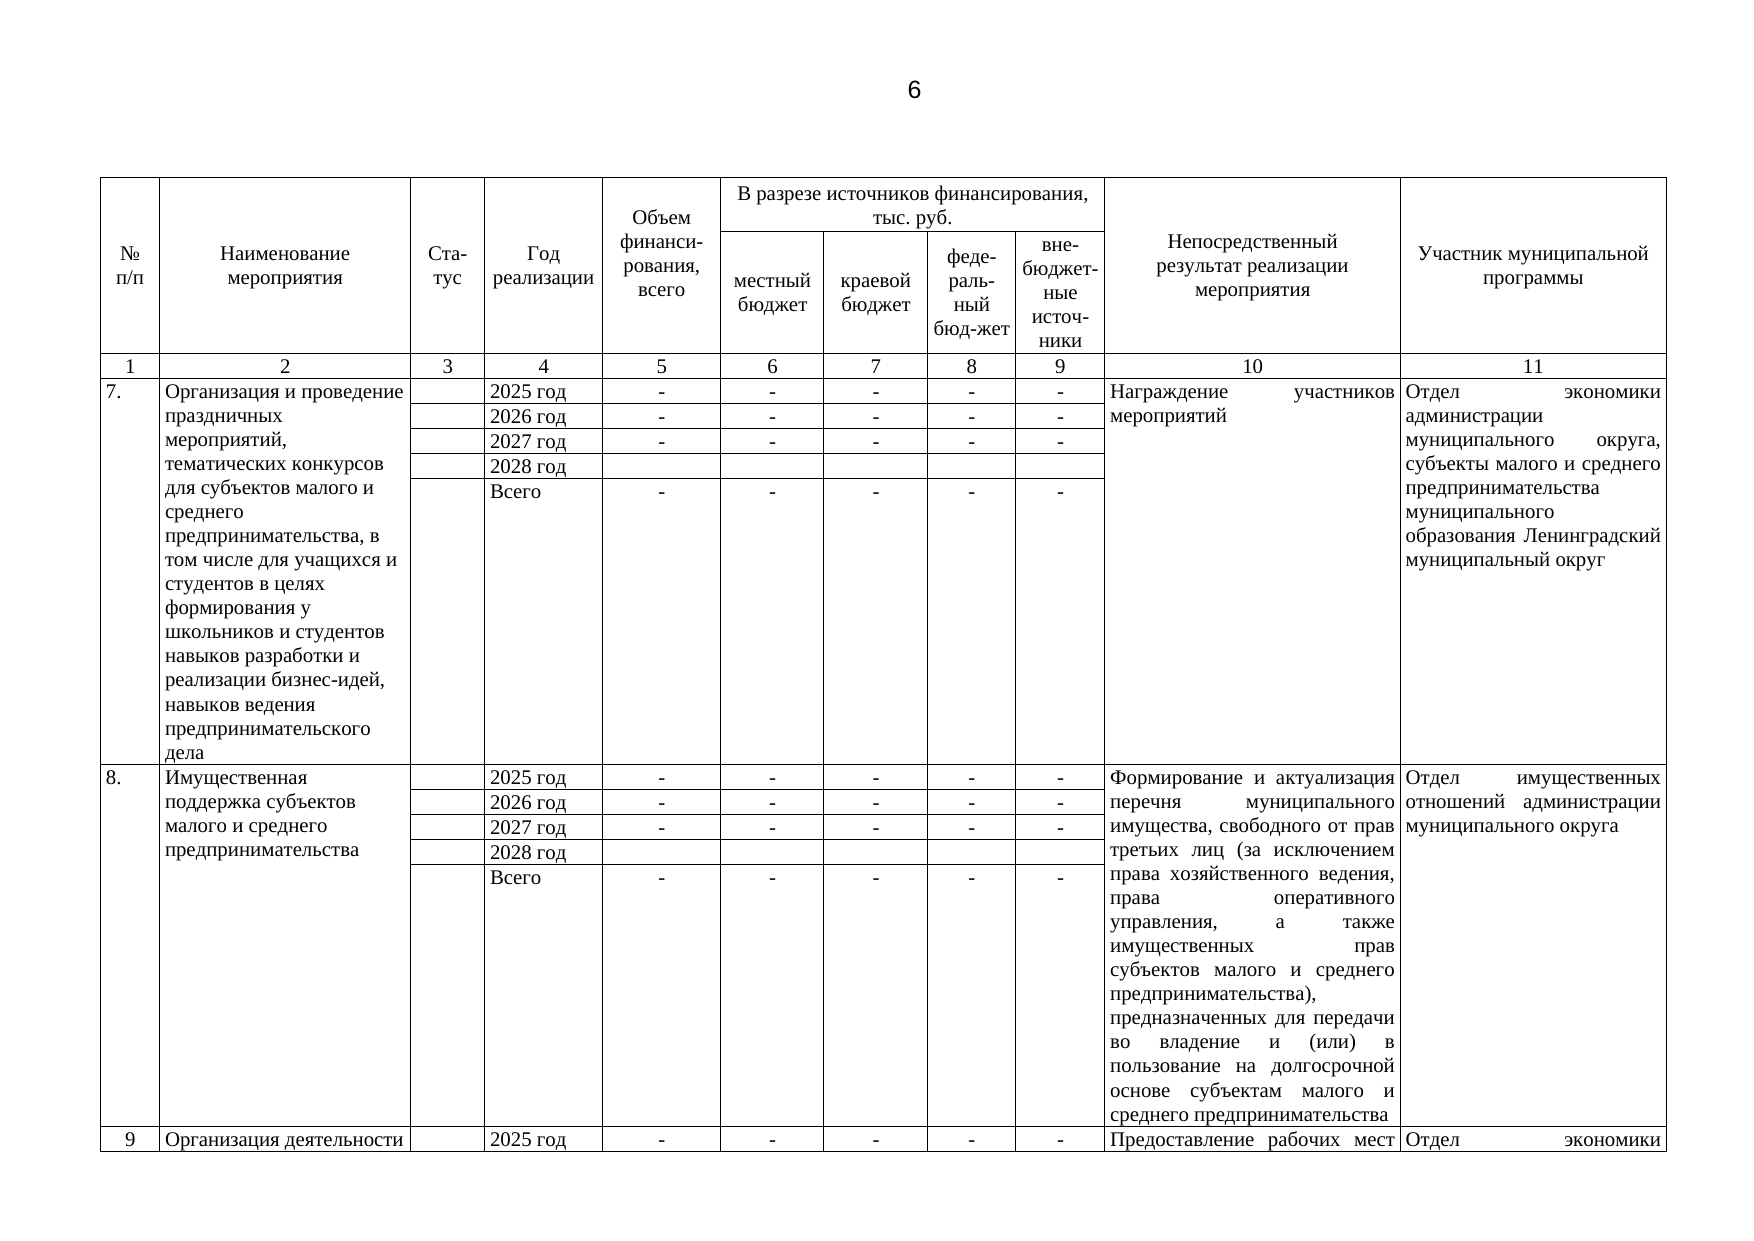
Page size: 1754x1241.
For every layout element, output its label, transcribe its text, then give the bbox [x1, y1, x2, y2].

table_cell [411, 379, 484, 403]
table_cell местный бюджет [721, 232, 823, 352]
table_cell - [721, 379, 823, 403]
table_cell - [1016, 790, 1104, 814]
table_header Участник муниципальной программы [1401, 178, 1666, 352]
table_header Наименование мероприятия [160, 178, 410, 352]
table_cell 7. [101, 379, 159, 764]
table_cell - [721, 404, 823, 428]
table_cell [1016, 840, 1104, 864]
table_cell - [824, 1127, 927, 1151]
table_cell 2 [160, 354, 410, 378]
table_cell - [824, 429, 927, 453]
table_cell - [928, 1127, 1015, 1151]
table_cell - [928, 790, 1015, 814]
table_cell [928, 840, 1015, 864]
table_cell Отдел имущественных отношений администрации муниципального округа [1401, 765, 1666, 1126]
table_cell - [603, 429, 720, 453]
table_cell [411, 865, 484, 1126]
table_cell - [721, 479, 823, 764]
table_cell 2027 год [485, 815, 602, 839]
table_cell [603, 454, 720, 478]
table_cell - [721, 1127, 823, 1151]
table_cell 7 [824, 354, 927, 378]
table_cell 9 [101, 1127, 159, 1151]
table_cell [824, 454, 927, 478]
table_cell Отдел экономики администрации муниципального округа [1401, 1127, 1666, 1151]
table_cell Формирование и актуализация перечня муниципального имущества, свободного от прав третьих лиц (за исключением права хозяйственного ведения, права оперативного управления, а также имущественных прав субъектов малого и среднего предпринимательства), предназначенных для передачи во владение и (или) в пользование на долгосрочной основе субъектам малого и среднего предпринимательства [1105, 765, 1400, 1126]
table_cell - [1016, 479, 1104, 764]
table_cell [411, 454, 484, 478]
table_cell - [603, 404, 720, 428]
table_cell 4 [485, 354, 602, 378]
table_cell - [824, 379, 927, 403]
table_cell [411, 790, 484, 814]
table_cell [824, 840, 927, 864]
table_cell 10 [1105, 354, 1400, 378]
table_cell - [603, 765, 720, 789]
table_cell 8. [101, 765, 159, 1126]
table_cell 2027 год [485, 429, 602, 453]
table_cell - [1016, 815, 1104, 839]
table_cell - [824, 790, 927, 814]
table_cell - [824, 404, 927, 428]
table_header № п/п [101, 178, 159, 352]
table_cell - [1016, 765, 1104, 789]
table_cell - [1016, 865, 1104, 1126]
table_cell - [824, 865, 927, 1126]
table_cell феде-раль-ный бюд-жет [928, 232, 1015, 352]
table_cell [411, 479, 484, 764]
table_cell - [603, 865, 720, 1126]
table_cell [928, 454, 1015, 478]
table_cell [411, 1127, 484, 1151]
table_cell [411, 840, 484, 864]
table_cell - [721, 765, 823, 789]
table_cell - [1016, 404, 1104, 428]
table_cell [721, 454, 823, 478]
table_cell - [824, 765, 927, 789]
table_cell 5 [603, 354, 720, 378]
table_cell Всего [485, 865, 602, 1126]
table_cell 3 [411, 354, 484, 378]
table_cell 2028 год [485, 840, 602, 864]
table_cell - [928, 479, 1015, 764]
table_cell 11 [1401, 354, 1666, 378]
table_cell Отдел экономики администрации муниципального округа, субъекты малого и среднего предпринимательства муниципального образования Ленинградский муниципальный округ [1401, 379, 1666, 764]
table_cell [411, 429, 484, 453]
table_cell - [603, 815, 720, 839]
table_header Ста-тус [411, 178, 484, 352]
table_cell 1 [101, 354, 159, 378]
table_cell - [928, 815, 1015, 839]
table_header Непосредственный результат реализации мероприятия [1105, 178, 1400, 352]
table_cell - [928, 765, 1015, 789]
table_cell - [603, 379, 720, 403]
table_cell - [928, 865, 1015, 1126]
table_header Год реализации [485, 178, 602, 352]
table_cell - [603, 479, 720, 764]
table_cell 2025 год [485, 1127, 602, 1151]
table_cell 2026 год [485, 790, 602, 814]
table_cell - [721, 815, 823, 839]
table_cell вне-бюджет-ные источ-ники [1016, 232, 1104, 352]
table_cell Всего [485, 479, 602, 764]
table_cell - [928, 429, 1015, 453]
table_cell [603, 840, 720, 864]
table_cell [411, 815, 484, 839]
table_cell 2028 год [485, 454, 602, 478]
table_cell 6 [721, 354, 823, 378]
table_cell - [928, 404, 1015, 428]
table_cell - [603, 790, 720, 814]
table_cell 2025 год [485, 765, 602, 789]
table_cell - [1016, 429, 1104, 453]
table_cell Имущественная поддержка субъектов малого и среднего предпринимательства [160, 765, 410, 1126]
table_cell 2025 год [485, 379, 602, 403]
table_cell - [603, 1127, 720, 1151]
table_cell 2026 год [485, 404, 602, 428]
table_cell - [721, 865, 823, 1126]
table_cell Организация и проведение праздничных мероприятий, тематических конкурсов для субъектов малого и среднего предпринимательства, в том числе для учащихся и студентов в целях формирования у школьников и студентов навыков разработки и реализации бизнес-идей, навыков ведения предпринимательского дела [160, 379, 410, 764]
table_cell Организация деятельности коворкинг-центра [160, 1127, 410, 1151]
table_cell - [824, 479, 927, 764]
table_cell [721, 840, 823, 864]
table_cell [411, 765, 484, 789]
table_cell - [1016, 379, 1104, 403]
table_cell 8 [928, 354, 1015, 378]
table_cell 9 [1016, 354, 1104, 378]
table_cell [1016, 454, 1104, 478]
table_cell краевой бюджет [824, 232, 927, 352]
table_cell - [928, 379, 1015, 403]
table_cell Награждение участников мероприятий [1105, 379, 1400, 764]
table_cell - [1016, 1127, 1104, 1151]
table_cell - [721, 429, 823, 453]
table_cell - [721, 790, 823, 814]
table_cell - [824, 815, 927, 839]
table_cell [411, 404, 484, 428]
table_header Объем финанси-рования, всего [603, 178, 720, 352]
table_header В разрезе источников финансирования, тыс. руб. [721, 178, 1104, 231]
